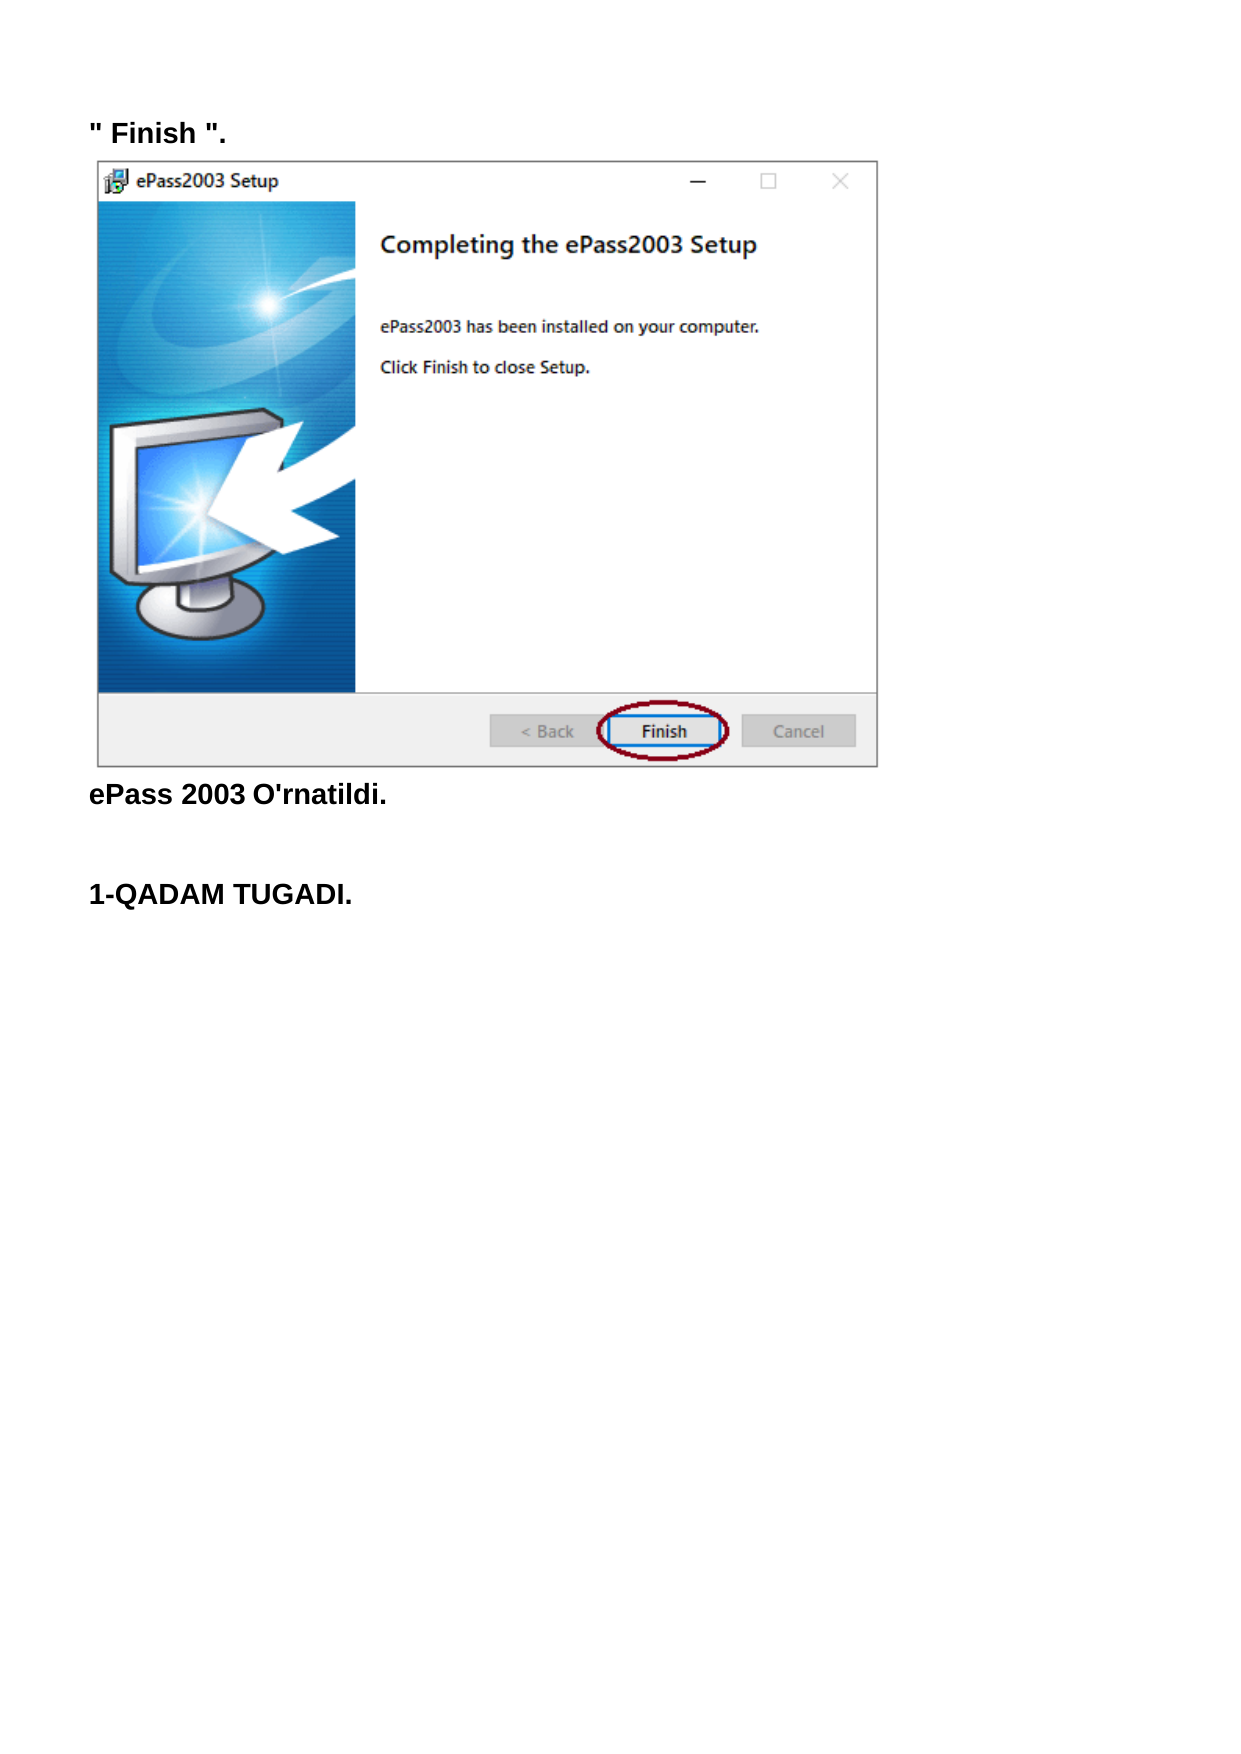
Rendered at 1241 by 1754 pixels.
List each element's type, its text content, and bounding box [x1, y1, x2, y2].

text 1-QADAM TUGADI. [89, 877, 1167, 911]
text ePass 2003 O'rnatildi. [89, 777, 1167, 810]
text " Finish ". [89, 117, 1167, 150]
picture [88, 150, 886, 777]
